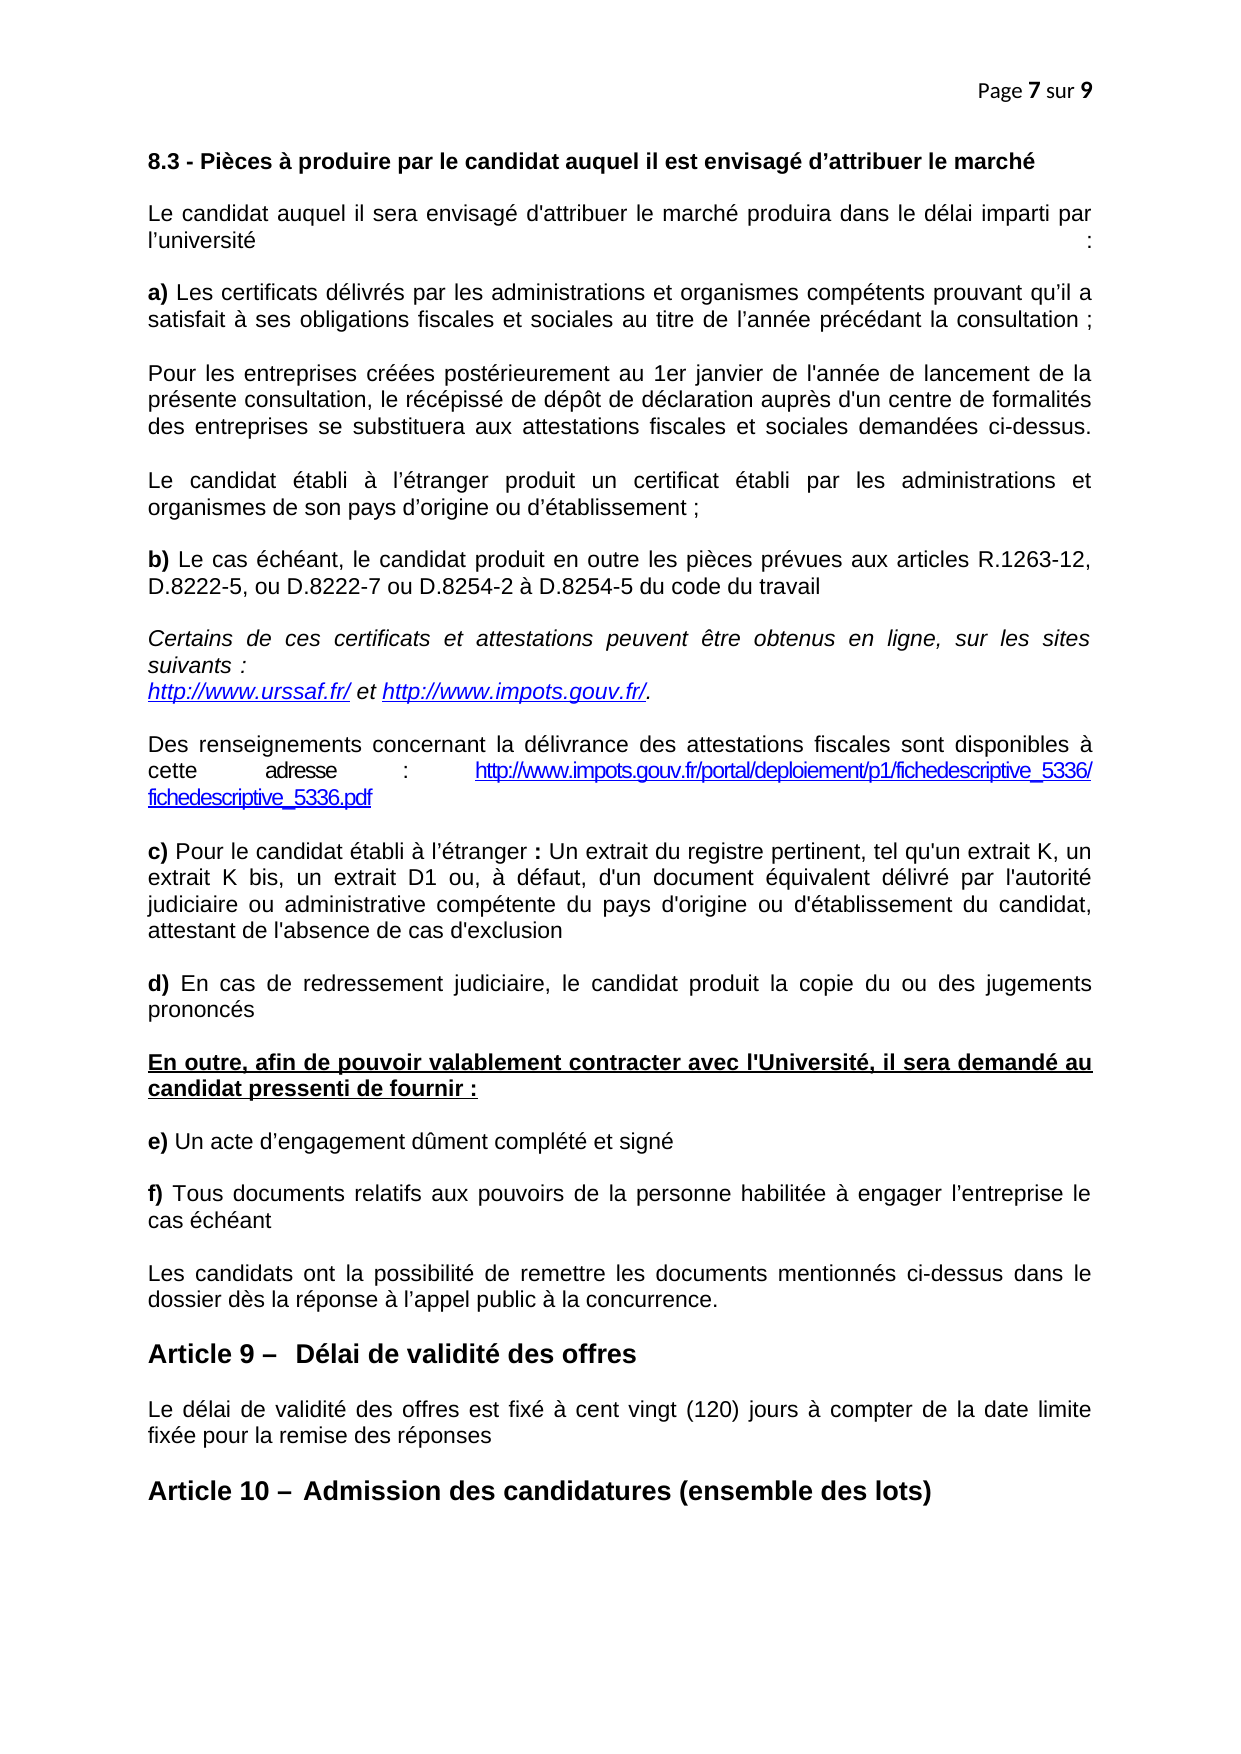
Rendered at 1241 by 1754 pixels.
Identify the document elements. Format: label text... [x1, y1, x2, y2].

text En outre, afin de pouvoir valablement contracter avec l'Université, il sera demandé au candidat pressenti de fournir : [148, 1049, 1093, 1071]
text Le candidat auquel il sera envisagé d'attribuer le marché produira dans le délai imparti par l’université : [148, 174, 1093, 279]
text Les candidats ont la possibilité de remettre les documents mentionnés ci-dessus dans le dossier dès la réponse à l’appel public à la concurrence. [148, 1259, 1093, 1312]
text http://www.urssaf.fr/ et http://www.impots.gouv.fr/. [148, 678, 1093, 704]
text f) Tous documents relatifs aux pouvoirs de la personne habilitée à engager l’entreprise le cas échéant [148, 1180, 1093, 1233]
text c) Pour le candidat établi à l’étranger : Un extrait du registre pertinent, tel qu'un extrait K, un extrait K bis, un extrait D1 ou, à défaut, d'un document équivalent délivré par l'autorité judiciaire ou administrative compétente du pays d'origine ou d'établissement du candidat, attestant de l'absence de cas d'exclusion [148, 838, 1093, 943]
text Pour les entreprises créées postérieurement au 1er janvier de l'année de lancement de la présente consultation, le récépissé de dépôt de déclaration auprès d'un centre de formalités des entreprises se substituera aux attestations fiscales et sociales demandées ci-dessus. [148, 360, 1093, 467]
text d) En cas de redressement judiciaire, le candidat produit la copie du ou des jugements prononcés [148, 969, 1093, 1022]
text Des renseignements concernant la délivrance des attestations fiscales sont disponibles à cette adresse : http://www.impots.gouv.fr/portal/deploiement/p1/fichedescriptive_5336/fichedescriptive_5336.pdf [148, 731, 1093, 838]
text 8.3 - Pièces à produire par le candidat auquel il est envisagé d’attribuer le marché [148, 148, 1093, 174]
text Le délai de validité des offres est fixé à cent vingt (120) jours à compter de la date limite fixée pour la remise des réponses [148, 1396, 1093, 1449]
text a) Les certificats délivrés par les administrations et organismes compétents prouvant qu’il a satisfait à ses obligations fiscales et sociales au titre de l’année précédant la consultation ; [148, 279, 1093, 360]
text e) Un acte d’engagement dûment complété et signé [148, 1128, 1093, 1154]
list Admission des candidatures (ensemble des lots) [148, 1475, 1093, 1506]
text Certains de ces certificats et attestations peuvent être obtenus en ligne, sur les sites suivants : [148, 625, 1093, 678]
list Délai de validité des offres [148, 1338, 1093, 1370]
text b) Le cas échéant, le candidat produit en outre les pièces prévues aux articles R.1263-12, D.8222-5, ou D.8222-7 ou D.8254-2 à D.8254-5 du code du travail [148, 546, 1093, 599]
text En outre, afin de pouvoir valablement contracter avec l'Université, il sera demandé au candidat pressenti de fournir : [148, 1073, 1093, 1101]
text Le candidat établi à l’étranger produit un certificat établi par les administrations et organismes de son pays d’origine ou d’établissement ; [148, 467, 1093, 520]
